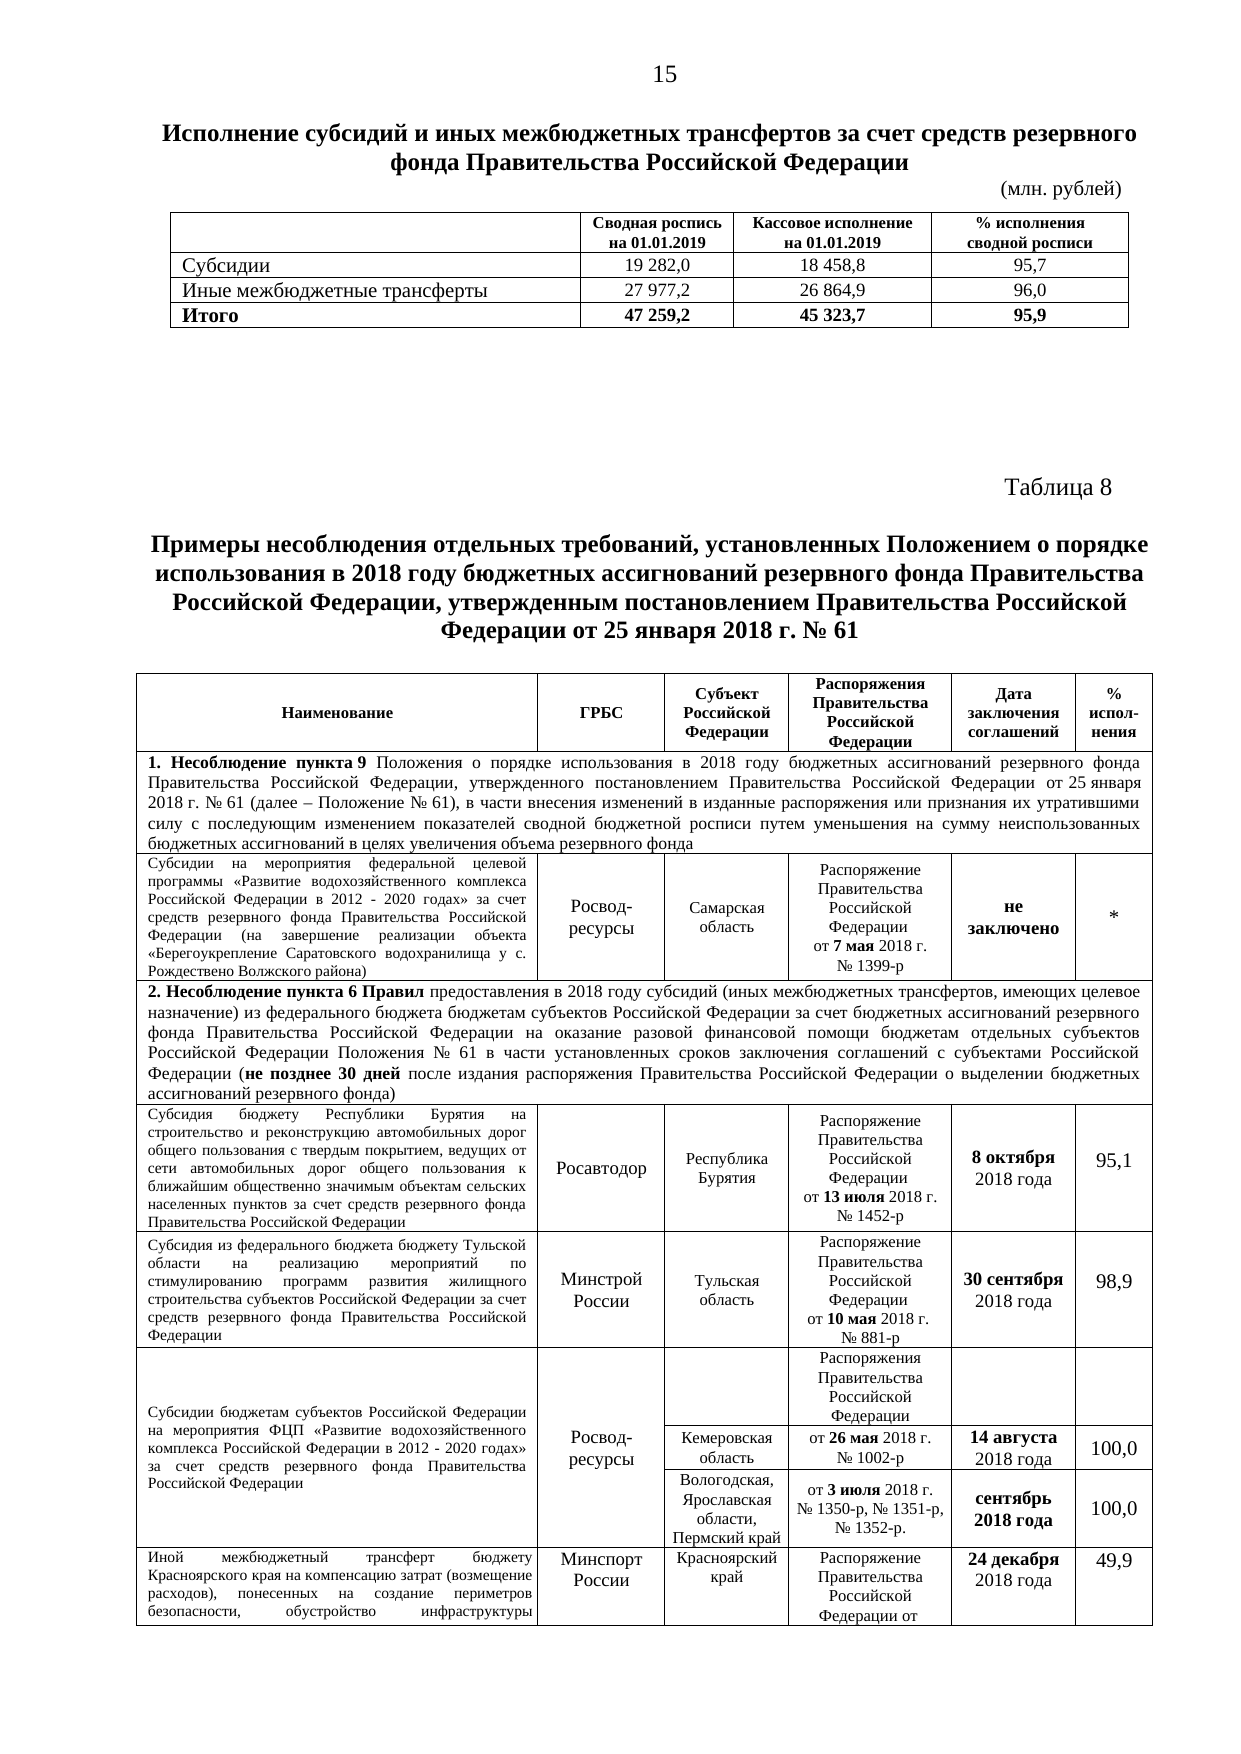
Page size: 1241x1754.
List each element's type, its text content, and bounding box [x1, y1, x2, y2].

table_cell Иные межбюджетные трансферты [171, 278, 580, 302]
table_cell Итого [171, 303, 580, 327]
table_cell Минстрой России [538, 1232, 664, 1347]
table_cell 45 323,7 [734, 303, 931, 327]
table_cell 19 282,0 [581, 253, 733, 277]
table_cell 2. Несоблюдение пункта 6 Правил предоставления в 2018 году субсидий (иных межбюджетных трансфертов, имеющих целевое назначение) из федерального бюджета бюджетам субъектов Российской Федерации за счет бюджетных ассигнований резервного фонда Правительства Российской Федерации на оказание разовой финансовой помощи бюджетам отдельных субъектов Российской Федерации Положения № 61 в части установленных сроков заключения соглашений с субъектами Российской Федерации (не позднее 30 дней после издания распоряжения Правительства Российской Федерации о выделении бюджетных ассигнований резервного фонда) [137, 981, 1152, 1104]
table_cell Минспорт России [538, 1548, 664, 1624]
table_header Сводная роспись на 01.01.2019 [581, 213, 733, 252]
table_header Наименование [137, 674, 537, 751]
table_cell Росвод-ресурсы [538, 854, 664, 980]
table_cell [789, 1548, 951, 1624]
text Примеры несоблюдения отдельных требований, установленных Положением о порядке использования в 2018 году бюджетных ассигнований резервного фонда Правительства Российской Федерации, утвержденным постановлением Правительства Российской Федерации от 25 января 2018 г. № 61 [148, 529, 1152, 644]
table_cell Росавтодор [538, 1105, 664, 1231]
table_cell Распоряжения Правительства Российской Федерации [789, 1348, 951, 1425]
table_cell 8 октября 2018 года [952, 1105, 1075, 1231]
table_header Кассовое исполнение на 01.01.2019 [734, 213, 931, 252]
table_cell Красноярский край [665, 1548, 788, 1624]
table_cell 27 977,2 [581, 278, 733, 302]
table_cell Субсидии [171, 253, 580, 277]
table_cell [1076, 1348, 1152, 1425]
table_cell 95,1 [1076, 1105, 1152, 1231]
text Таблица 8 [959, 472, 1152, 500]
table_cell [137, 1548, 537, 1624]
table_cell 18 458,8 [734, 253, 931, 277]
table_cell 95,9 [932, 303, 1128, 327]
table_header % испол-нения [1076, 674, 1152, 751]
table_cell 96,0 [932, 278, 1128, 302]
table_cell 14 августа 2018 года [952, 1426, 1075, 1469]
table_cell от 3 июля 2018 г. № 1350-р, № 1351-р, № 1352-р. [789, 1470, 951, 1547]
table_cell Субсидии на мероприятия федеральной целевой программы «Развитие водохозяйственного комплекса Российской Федерации в 2012 - 2020 годах» за счет средств резервного фонда Правительства Российской Федерации (на завершение реализации объекта «Берегоукрепление Саратовского водохранилища у с. Рождествено Волжского района) [137, 854, 537, 980]
table_cell 49,9 [1076, 1548, 1152, 1624]
table_cell 26 864,9 [734, 278, 931, 302]
table_header Субъект Российской Федерации [665, 674, 788, 751]
table_cell не заключено [952, 854, 1075, 980]
table_cell Распоряжение Правительства Российской Федерации от 7 мая 2018 г. № 1399-р [789, 854, 951, 980]
table_cell 24 декабря 2018 года [952, 1548, 1075, 1624]
table_cell 100,0 [1076, 1470, 1152, 1547]
table_header ГРБС [538, 674, 664, 751]
table_cell Распоряжение Правительства Российской Федерации от 13 июля 2018 г. № 1452-р [789, 1105, 951, 1231]
table_cell 100,0 [1076, 1426, 1152, 1469]
table_cell [665, 1348, 788, 1425]
table_header % исполнения сводной росписи [932, 213, 1128, 252]
table_cell 1. Несоблюдение пункта 9 Положения о порядке использования в 2018 году бюджетных ассигнований резервного фонда Правительства Российской Федерации, утвержденного постановлением Правительства Российской Федерации от 25 января 2018 г. № 61 (далее – Положение № 61), в части внесения изменений в изданные распоряжения или признания их утратившими силу с последующим изменением показателей сводной бюджетной росписи путем уменьшения на сумму неиспользованных бюджетных ассигнований в целях увеличения объема резервного фонда [137, 752, 1152, 853]
table_header [171, 213, 580, 252]
table_cell Росвод-ресурсы [538, 1348, 664, 1547]
table_cell Субсидия бюджету Республики Бурятия на строительство и реконструкцию автомобильных дорог общего пользования с твердым покрытием, ведущих от сети автомобильных дорог общего пользования к ближайшим общественно значимым объектам сельских населенных пунктов за счет средств резервного фонда Правительства Российской Федерации [137, 1105, 537, 1231]
table_cell 98,9 [1076, 1232, 1152, 1347]
text Исполнение субсидий и иных межбюджетных трансфертов за счет средств резервного фонда Правительства Российской Федерации [148, 118, 1152, 176]
table_cell Самарская область [665, 854, 788, 980]
table_cell от 26 мая 2018 г. № 1002-р [789, 1426, 951, 1469]
text (млн. рублей) [959, 176, 1152, 200]
table_cell Субсидии бюджетам субъектов Российской Федерации на мероприятия ФЦП «Развитие водохозяйственного комплекса Российской Федерации в 2012 - 2020 годах» за счет средств резервного фонда Правительства Российской Федерации [137, 1348, 537, 1547]
table_header Дата заключения соглашений [952, 674, 1075, 751]
table_cell 95,7 [932, 253, 1128, 277]
table_cell Республика Бурятия [665, 1105, 788, 1231]
table_cell 30 сентября 2018 года [952, 1232, 1075, 1347]
table_cell * [1076, 854, 1152, 980]
table_cell [952, 1348, 1075, 1425]
table_cell сентябрь 2018 года [952, 1470, 1075, 1547]
table_cell Субсидия из федерального бюджета бюджету Тульской области на реализацию мероприятий по стимулированию программ развития жилищного строительства субъектов Российской Федерации за счет средств резервного фонда Правительства Российской Федерации [137, 1232, 537, 1347]
table_cell Вологодская, Ярославская области, Пермский край [665, 1470, 788, 1547]
table_cell 47 259,2 [581, 303, 733, 327]
table_cell Тульская область [665, 1232, 788, 1347]
table_header Распоряжения Правительства Российской Федерации [789, 674, 951, 751]
table_cell Распоряжение Правительства Российской Федерации от 10 мая 2018 г. № 881-р [789, 1232, 951, 1347]
table_cell Кемеровская область [665, 1426, 788, 1469]
